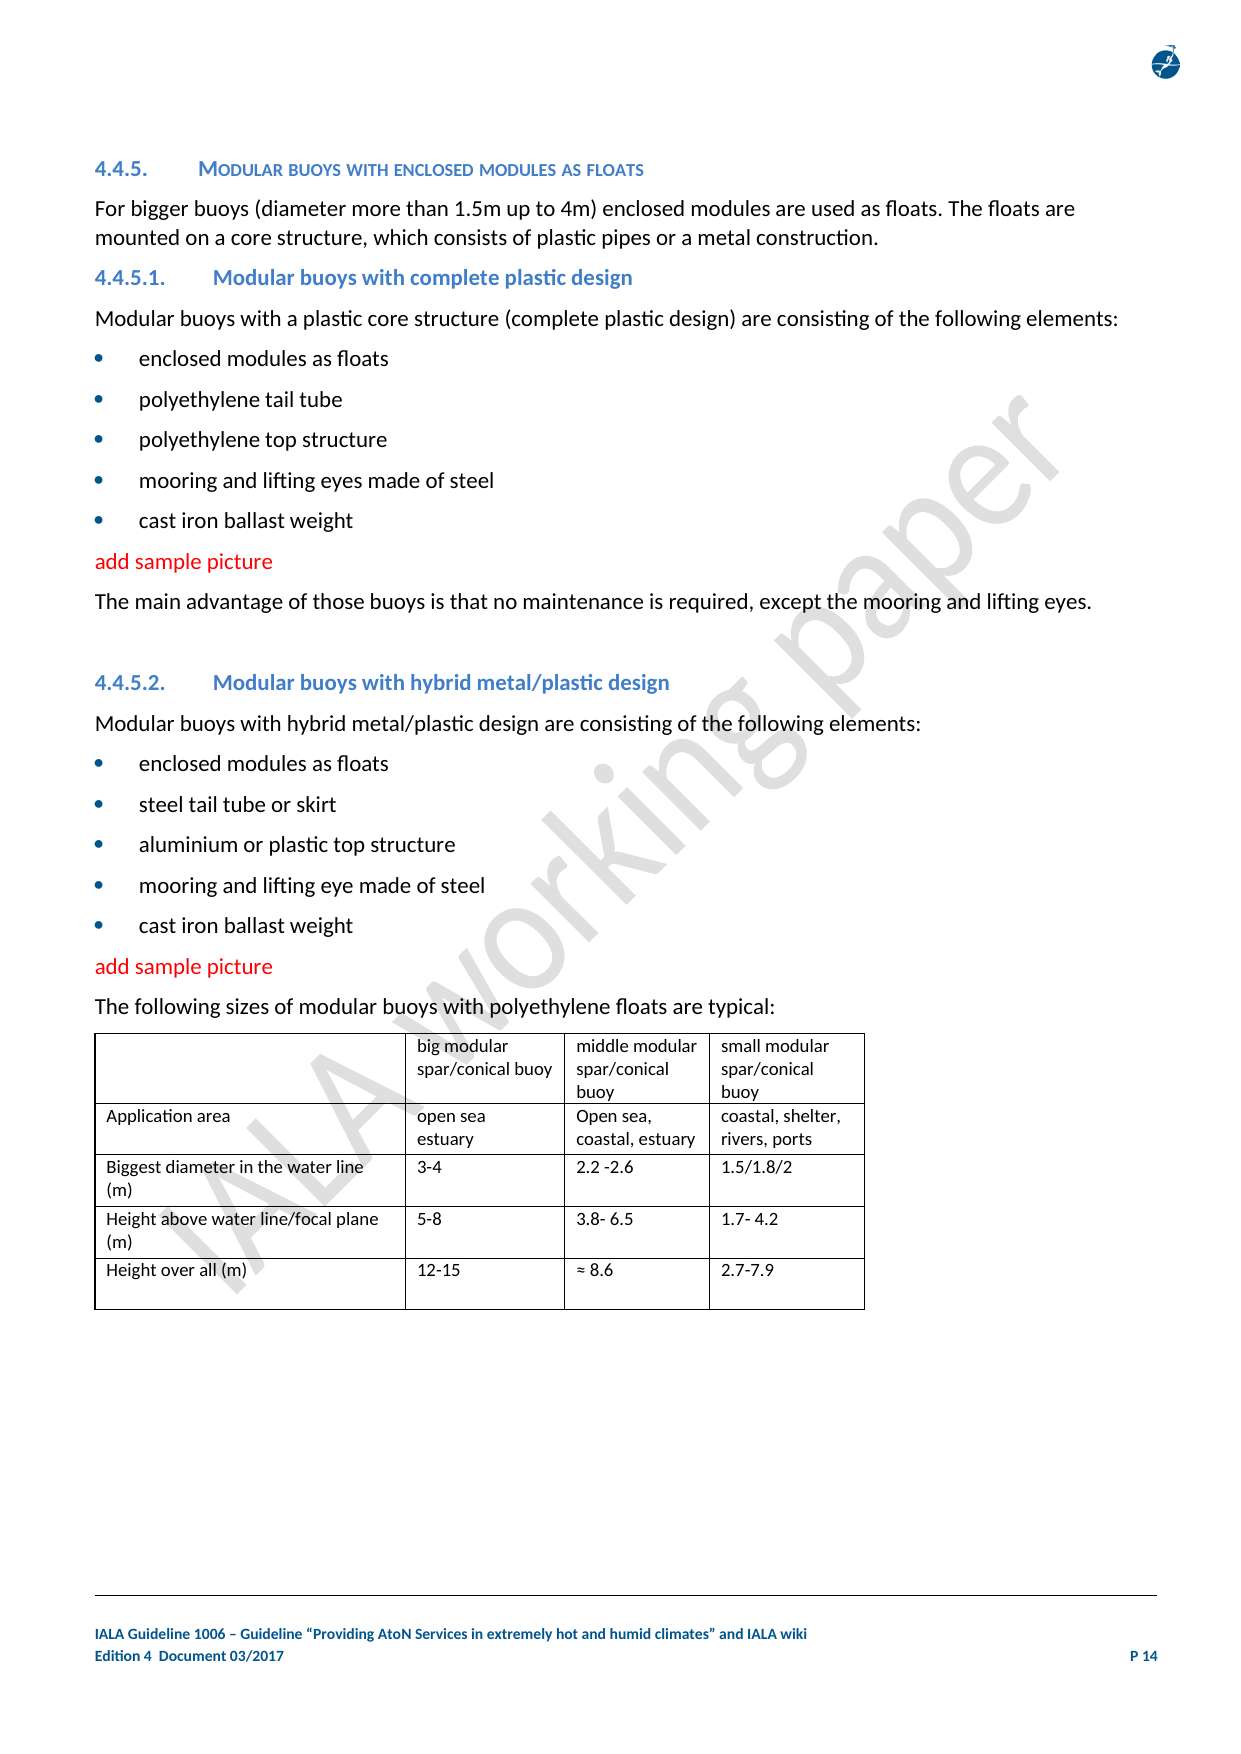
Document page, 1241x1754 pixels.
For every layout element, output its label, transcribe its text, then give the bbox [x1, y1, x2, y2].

table_cell 3-4 [406, 1155, 564, 1206]
table_cell ≈ 8.6 [565, 1259, 709, 1309]
text mooring and lifting eyes made of steel [94, 466, 1157, 494]
table_header middle modular spar/conical buoy [565, 1034, 709, 1103]
table_header big modular spar/conical buoy [406, 1034, 564, 1103]
text aluminium or plastic top structure [94, 830, 1157, 858]
table_cell 12-15 [406, 1259, 564, 1309]
picture [1120, 0, 1239, 114]
table_cell Biggest diameter in the water line (m) [96, 1155, 405, 1206]
table_cell Open sea, coastal, estuary [565, 1104, 709, 1154]
table_cell Application area [96, 1104, 405, 1154]
text For bigger buoys (diameter more than 1.5m up to 4m) enclosed modules are used as floats. The floats are mounted on a core structure, which consists of plastic pipes or a metal construction. [94, 194, 1157, 251]
table_cell Height above water line/focal plane (m) [96, 1207, 405, 1257]
table_cell 2.2 -2.6 [565, 1155, 709, 1206]
text mooring and lifting eye made of steel [94, 871, 1157, 899]
table_cell 1.5/1.8/2 [710, 1155, 864, 1206]
text Modular buoys with hybrid metal/plastic design are consisting of the following elements: [94, 709, 1157, 737]
table_cell 3.8- 6.5 [565, 1207, 709, 1257]
table_header [96, 1034, 405, 1103]
text cast iron ballast weight [94, 506, 1157, 534]
table_cell 2.7-7.9 [710, 1259, 864, 1309]
text add sample picture [94, 952, 1157, 980]
text add sample picture [94, 547, 1157, 575]
table_cell Height over all (m) [96, 1259, 405, 1309]
text enclosed modules as floats [94, 749, 1157, 777]
text enclosed modules as floats [94, 344, 1157, 372]
subtitle Modular buoys with hybrid metal/plastic design [94, 668, 1157, 696]
text polyethylene top structure [94, 425, 1157, 453]
text steel tail tube or skirt [94, 790, 1157, 818]
table_cell open sea estuary [406, 1104, 564, 1154]
text polyethylene tail tube [94, 385, 1157, 413]
text The following sizes of modular buoys with polyethylene floats are typical: [94, 992, 1157, 1021]
table_cell 1.7- 4.2 [710, 1207, 864, 1257]
text Modular buoys with a plastic core structure (complete plastic design) are consisting of the following elements: [94, 304, 1157, 332]
text The main advantage of those buoys is that no maintenance is required, except the mooring and lifting eyes. [94, 587, 1157, 615]
text cast iron ballast weight [94, 911, 1157, 939]
subtitle Modular buoys with complete plastic design [94, 263, 1157, 291]
table_header small modular spar/conical buoy [710, 1034, 864, 1103]
table_cell 5-8 [406, 1207, 564, 1257]
subtitle Modular buoys with enclosed modules as floats [94, 154, 1157, 182]
table_cell coastal, shelter, rivers, ports [710, 1104, 864, 1154]
